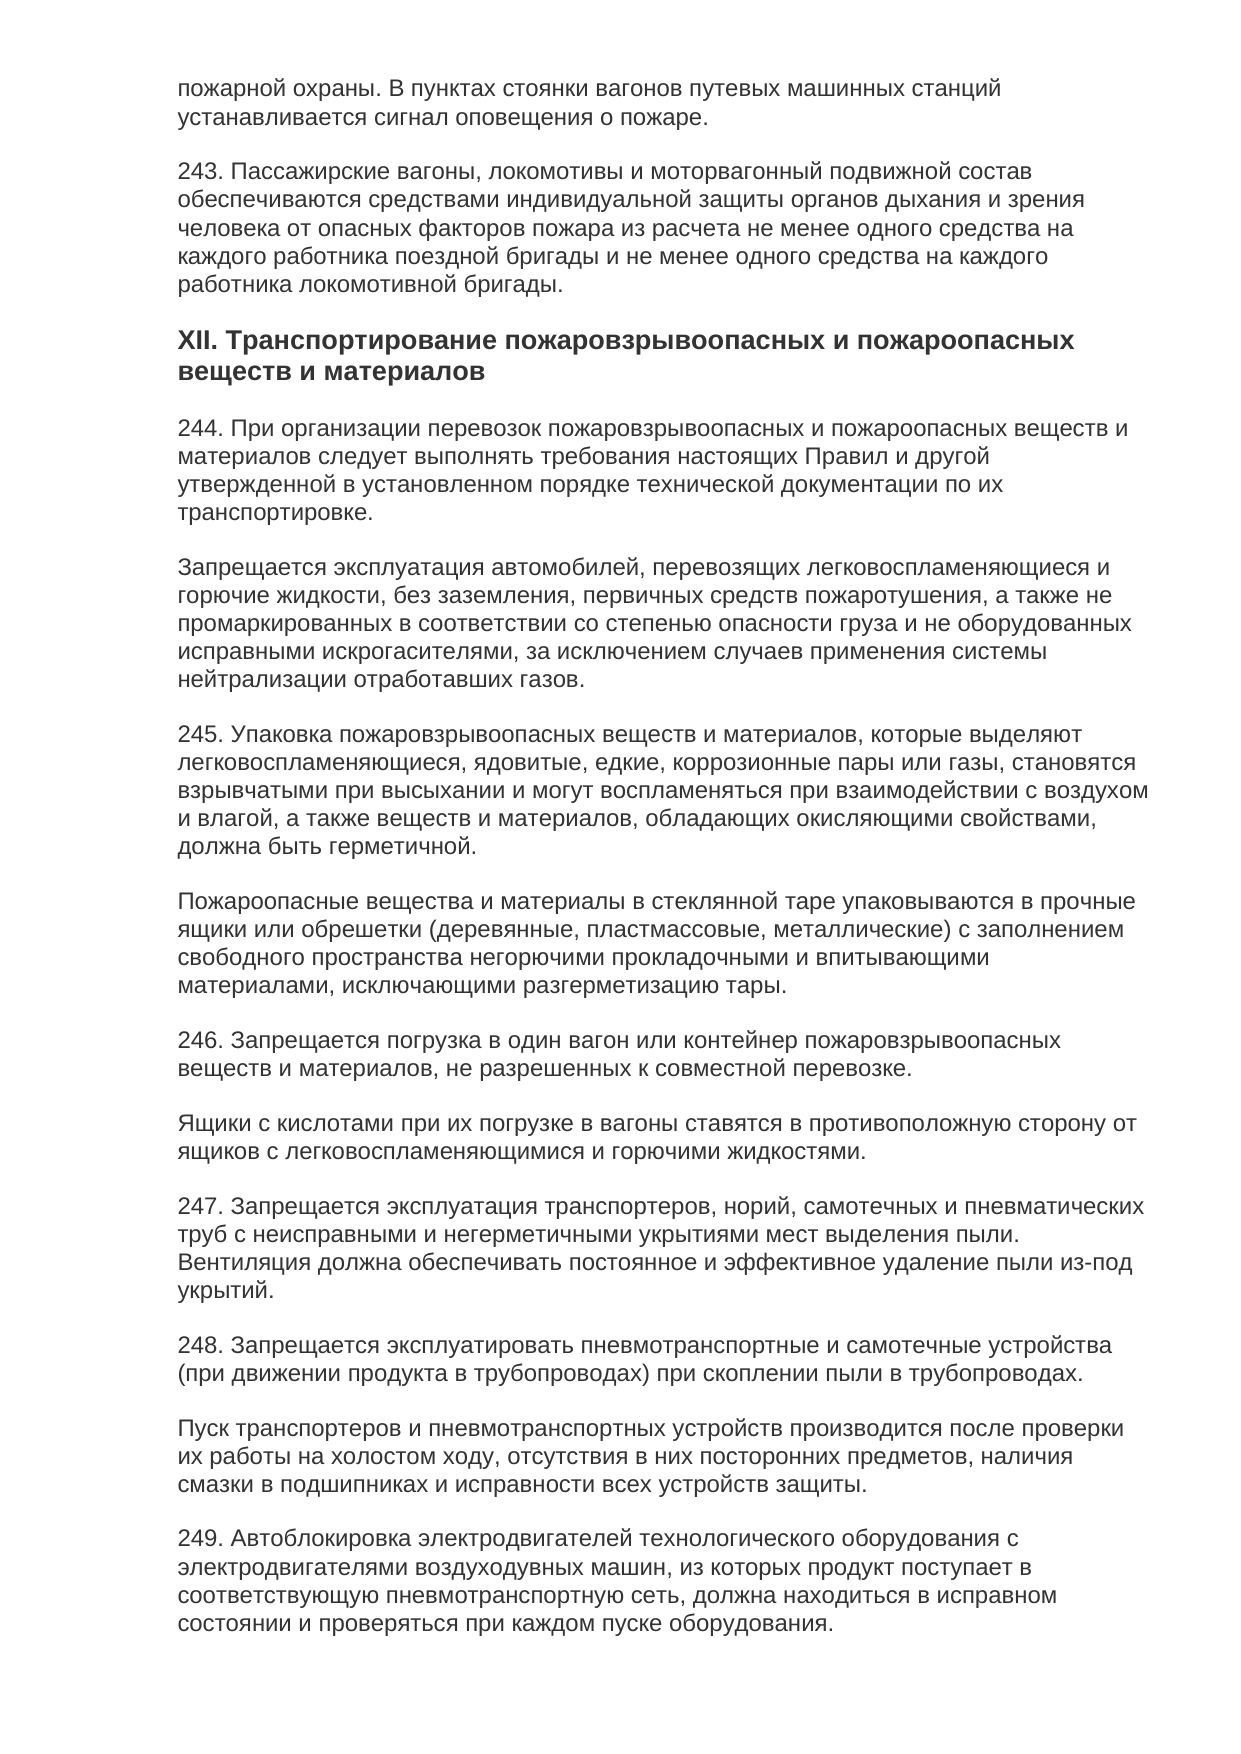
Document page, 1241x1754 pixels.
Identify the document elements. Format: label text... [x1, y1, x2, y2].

text 248. Запрещается эксплуатировать пневмотранспортные и самотечные устройства (при движении продукта в трубопроводах) при скоплении пыли в трубопроводах. [177, 1330, 1152, 1386]
text Пуск транспортеров и пневмотранспортных устройств производится после проверки их работы на холостом ходу, отсутствия в них посторонних предметов, наличия смазки в подшипниках и исправности всех устройств защиты. [177, 1413, 1152, 1497]
text XII. Транспортирование пожаровзрывоопасных и пожароопасных веществ и материалов [177, 324, 1152, 386]
text 249. Автоблокировка электродвигателей технологического оборудования с электродвигателями воздуходувных машин, из которых продукт поступает в соответствующую пневмотранспортную сеть, должна находиться в исправном состоянии и проверяться при каждом пуске оборудования. [177, 1524, 1152, 1636]
text Ящики с кислотами при их погрузке в вагоны ставятся в противоположную сторону от ящиков с легковоспламеняющимися и горючими жидкостями. [177, 1108, 1152, 1164]
text 247. Запрещается эксплуатация транспортеров, норий, самотечных и пневматических труб с неисправными и негерметичными укрытиями мест выделения пыли. Вентиляция должна обеспечивать постоянное и эффективное удаление пыли из-под укрытий. [177, 1191, 1152, 1303]
text 245. Упаковка пожаровзрывоопасных веществ и материалов, которые выделяют легковоспламеняющиеся, ядовитые, едкие, коррозионные пары или газы, становятся взрывчатыми при высыхании и могут воспламеняться при взаимодействии с воздухом и влагой, а также веществ и материалов, обладающих окисляющими свойствами, должна быть герметичной. [177, 719, 1152, 860]
text Пожароопасные вещества и материалы в стеклянной таре упаковываются в прочные ящики или обрешетки (деревянные, пластмассовые, металлические) с заполнением свободного пространства негорючими прокладочными и впитывающими материалами, исключающими разгерметизацию тары. [177, 886, 1152, 999]
text 244. При организации перевозок пожаровзрывоопасных и пожароопасных веществ и материалов следует выполнять требования настоящих Правил и другой утвержденной в установленном порядке технической документации по их транспортировке. [177, 413, 1152, 525]
text 246. Запрещается погрузка в один вагон или контейнер пожаровзрывоопасных веществ и материалов, не разрешенных к совместной перевозке. [177, 1025, 1152, 1082]
text 243. Пассажирские вагоны, локомотивы и моторвагонный подвижной состав обеспечиваются средствами индивидуальной защиты органов дыхания и зрения человека от опасных факторов пожара из расчета не менее одного средства на каждого работника поездной бригады и не менее одного средства на каждого работника локомотивной бригады. [177, 157, 1152, 297]
text Запрещается эксплуатация автомобилей, перевозящих легковоспламеняющиеся и горючие жидкости, без заземления, первичных средств пожаротушения, а также не промаркированных в соответствии со степенью опасности груза и не оборудованных исправными искрогасителями, за исключением случаев применения системы нейтрализации отработавших газов. [177, 552, 1152, 693]
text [177, 74, 1152, 130]
